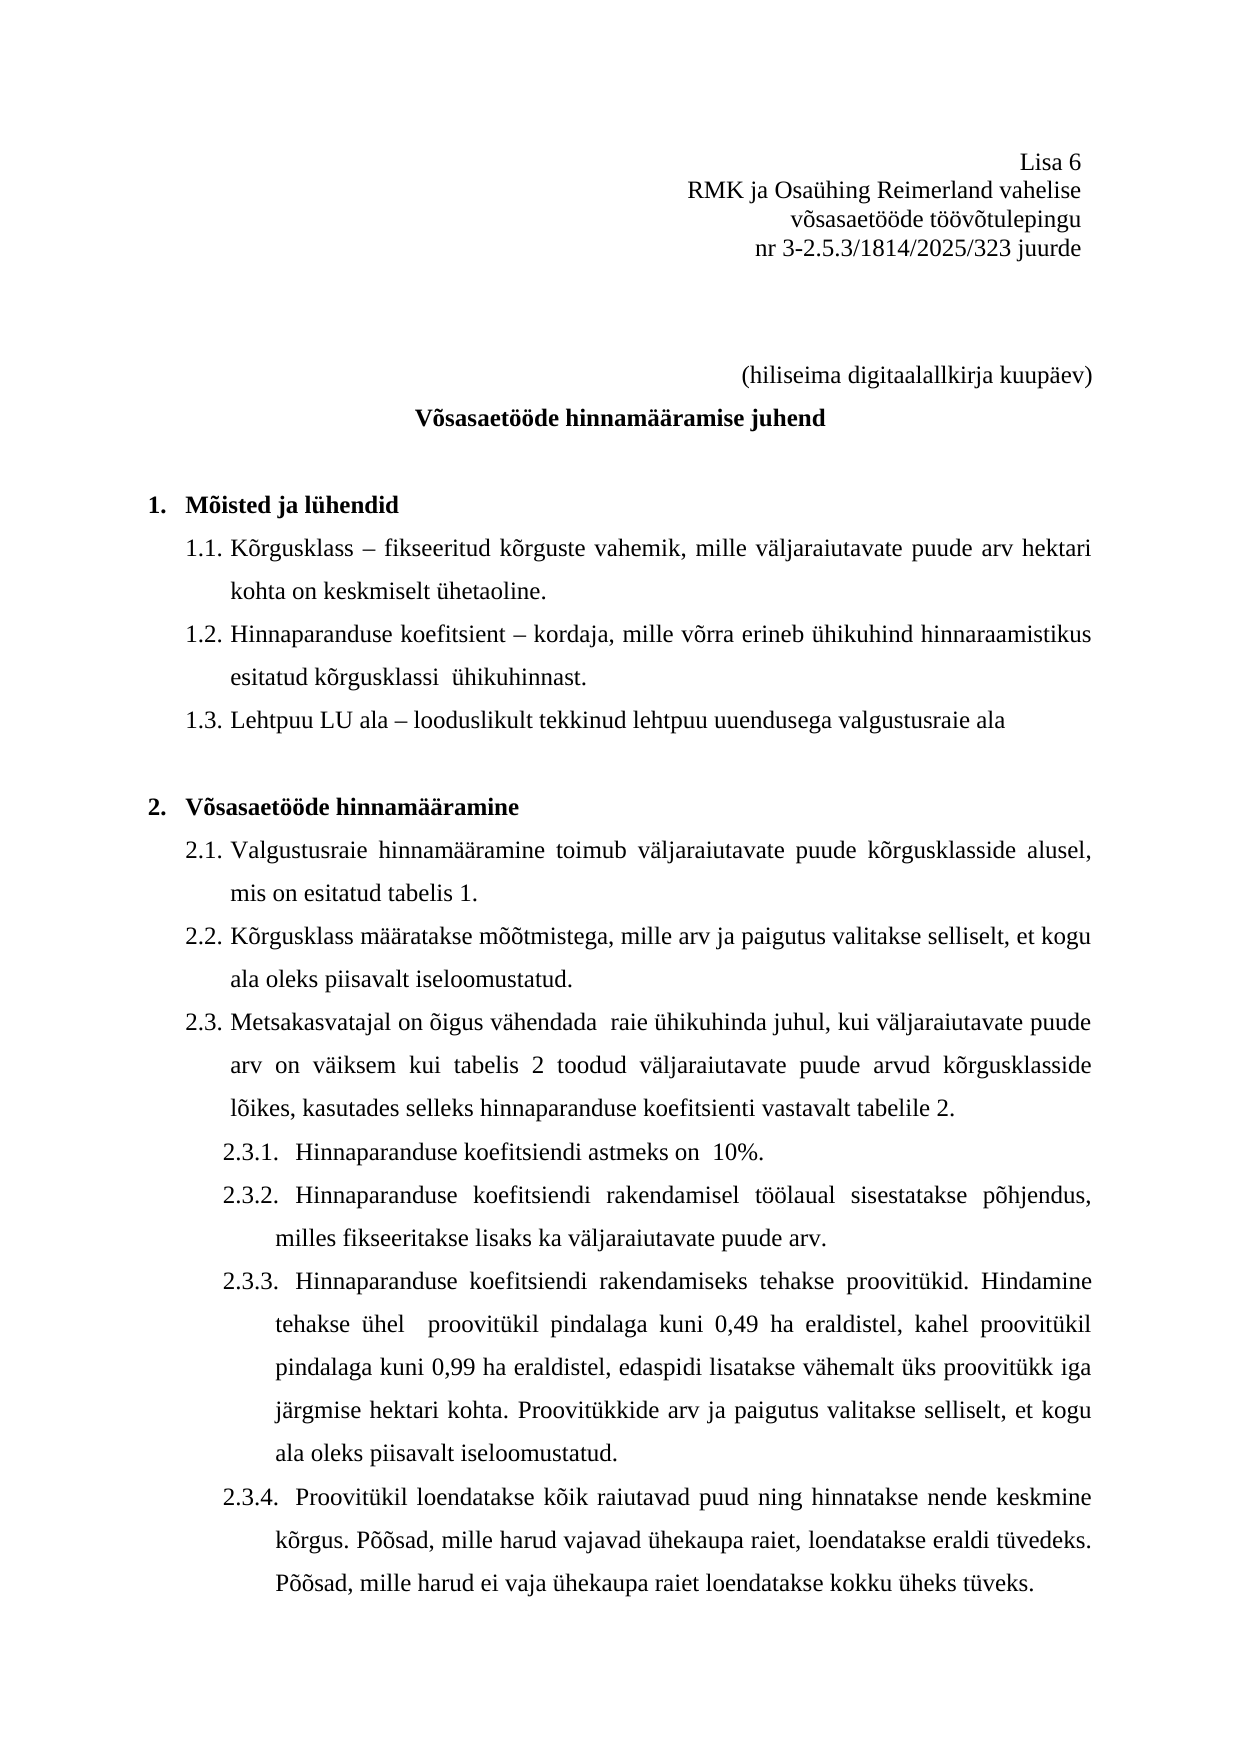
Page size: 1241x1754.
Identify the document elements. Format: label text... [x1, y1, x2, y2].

list Hinnaparanduse koefitsiendi astmeks on 10%. [223, 1137, 1092, 1165]
list Hinnaparanduse koefitsiendi rakendamiseks tehakse proovitükid. Hindamine tehakse ühel proovitükil pindalaga kuni 0,49 ha eraldistel, kahel proovitükil pindalaga kuni 0,99 ha eraldistel, edaspidi lisatakse vähemalt üks proovitükk iga järgmise hektari kohta. Proovitükkide arv ja paigutus valitakse selliselt, et kogu ala oleks piisavalt iseloomustatud. [223, 1266, 1092, 1467]
list Hinnaparanduse koefitsient – kordaja, mille võrra erineb ühikuhind hinnaraamistikus esitatud kõrgusklassi ühikuhinnast. [185, 619, 1092, 691]
list Kõrgusklass – fikseeritud kõrguste vahemik, mille väljaraiutavate puude arv hektari kohta on keskmiselt ühetaoline. [185, 533, 1092, 605]
list Mõisted ja lühendid [148, 490, 1092, 518]
list Valgustusraie hinnamääramine toimub väljaraiutavate puude kõrgusklasside alusel, mis on esitatud tabelis 1. [185, 835, 1092, 907]
text (hiliseima digitaalallkirja kuupäev) [148, 360, 1092, 389]
list Metsakasvatajal on õigus vähendada raie ühikuhinda juhul, kui väljaraiutavate puude arv on väiksem kui tabelis 2 toodud väljaraiutavate puude arvud kõrgusklasside lõikes, kasutades selleks hinnaparanduse koefitsienti vastavalt tabelile 2. [185, 1007, 1092, 1122]
list Proovitükil loendatakse kõik raiutavad puud ning hinnatakse nende keskmine kõrgus. Põõsad, mille harud vajavad ühekaupa raiet, loendatakse eraldi tüvedeks. Põõsad, mille harud ei vaja ühekaupa raiet loendatakse kokku üheks tüveks. [223, 1482, 1092, 1597]
list Lehtpuu LU ala – looduslikult tekkinud lehtpuu uuendusega valgustusraie ala [185, 705, 1092, 734]
list Hinnaparanduse koefitsiendi rakendamisel töölaual sisestatakse põhjendus, milles fikseeritakse lisaks ka väljaraiutavate puude arv. [223, 1180, 1092, 1252]
list Võsasaetööde hinnamääramine [148, 792, 1092, 820]
list Kõrgusklass määratakse mõõtmistega, mille arv ja paigutus valitakse selliselt, et kogu ala oleks piisavalt iseloomustatud. [185, 921, 1092, 993]
table_header Lisa 6 RMK ja Osaühing Reimerland vahelise võsasaetööde töövõtulepingu nr 3-2.5.3/1814/2025/323 juurde [553, 147, 1092, 332]
text Võsasaetööde hinnamääramise juhend [148, 403, 1092, 432]
